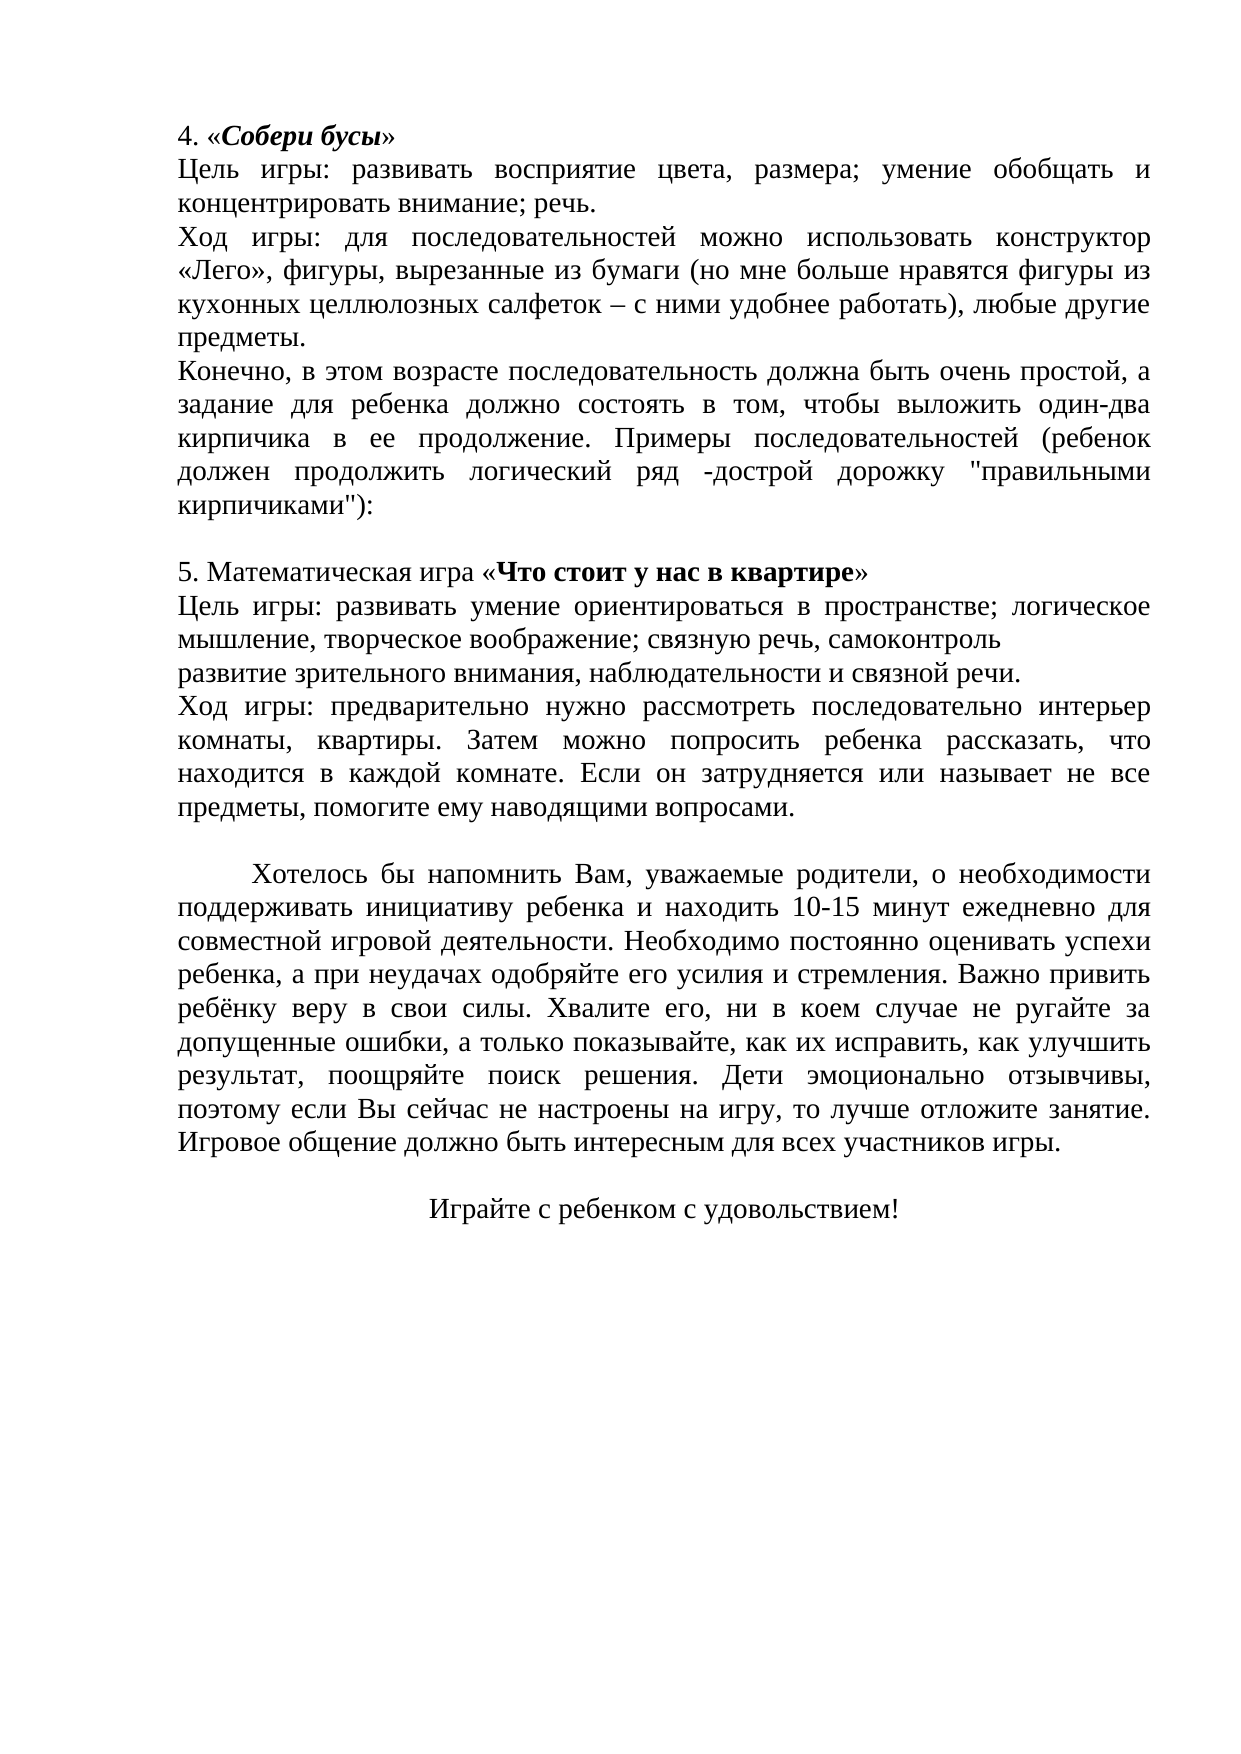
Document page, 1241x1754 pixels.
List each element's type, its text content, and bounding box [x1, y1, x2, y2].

text 5. Математическая игра «Что стоит у нас в квартире» [177, 554, 1152, 588]
text 4. «Собери бусы» [177, 118, 1152, 152]
text Конечно, в этом возрасте последовательность должна быть очень простой, а задание для ребенка должно состоять в том, чтобы выложить один-два кирпичика в ее продолжение. Примеры последовательностей (ребенок должен продолжить логический ряд -дострой дорожку "правильными кирпичиками"): [177, 353, 1152, 521]
text Цель игры: развивать восприятие цвета, размера; умение обобщать и концентрировать внимание; речь. [177, 152, 1152, 219]
text Играйте с ребенком с удовольствием! [177, 1191, 1152, 1225]
text Ход игры: предварительно нужно рассмотреть последовательно интерьер комнаты, квартиры. Затем можно попросить ребенка рассказать, что находится в каждой комнате. Если он затрудняется или называет не все предметы, помогите ему наводящими вопросами. [177, 688, 1152, 822]
text Хотелось бы напомнить Вам, уважаемые родители, о необходимости поддерживать инициативу ребенка и находить 10-15 минут ежедневно для совместной игровой деятельности. Необходимо постоянно оценивать успехи ребенка, а при неудачах одобряйте его усилия и стремления. Важно привить ребёнку веру в свои силы. Хвалите его, ни в коем случае не ругайте за допущенные ошибки, а только показывайте, как их исправить, как улучшить результат, поощряйте поиск решения. Дети эмоционально отзывчивы, поэтому если Вы сейчас не настроены на игру, то лучше отложите занятие. Игровое общение должно быть интересным для всех участников игры. [177, 856, 1152, 1158]
text Ход игры: для последовательностей можно использовать конструктор «Лего», фигуры, вырезанные из бумаги (но мне больше нравятся фигуры из кухонных целлюлозных салфеток – с ними удобнее работать), любые другие предметы. [177, 219, 1152, 353]
text Цель игры: развивать умение ориентироваться в пространстве; логическое мышление, творческое воображение; связную речь, самоконтроль [177, 588, 1152, 655]
text развитие зрительного внимания, наблюдательности и связной речи. [177, 655, 1152, 688]
